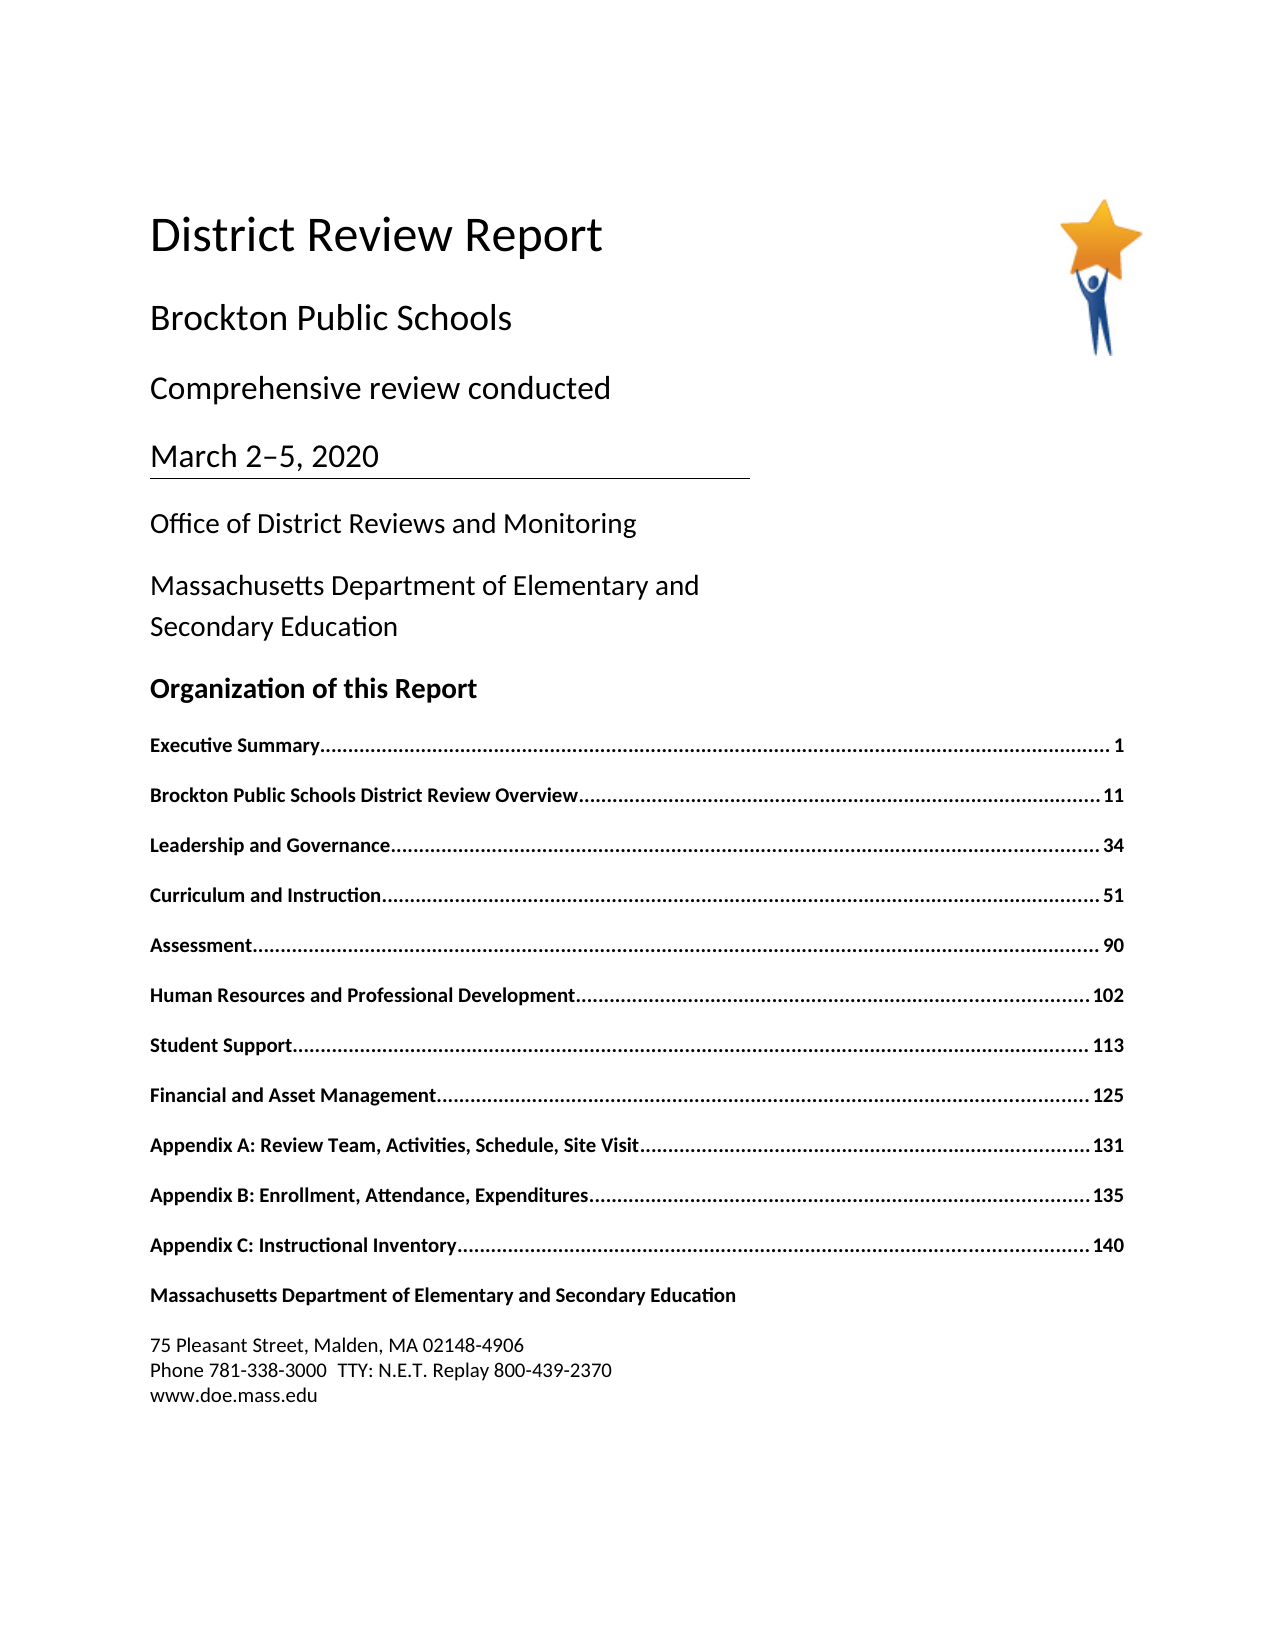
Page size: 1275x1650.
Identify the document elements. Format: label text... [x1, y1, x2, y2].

text District Review Report [150, 203, 750, 264]
text Curriculum and Instruction 51 [150, 882, 1125, 907]
text Brockton Public Schools District Review Overview 11 [150, 782, 1125, 807]
text March 2–5, 2020 [150, 435, 750, 478]
text www.doe.mass.edu [150, 1383, 900, 1408]
text Leadership and Governance 34 [150, 832, 1125, 857]
text Office of District Reviews and Monitoring [150, 506, 750, 541]
text Student Support 113 [150, 1032, 1125, 1057]
text Assessment 90 [150, 932, 1125, 957]
text Phone 781-338-3000 TTY: N.E.T. Replay 800-439-2370 [150, 1357, 900, 1383]
text Massachusetts Department of Elementary and Secondary Education [150, 1282, 1125, 1307]
text Financial and Asset Management 125 [150, 1082, 1125, 1107]
text Appendix C: Instructional Inventory 140 [150, 1232, 1125, 1257]
text Comprehensive review conducted [150, 367, 750, 408]
picture [1050, 199, 1150, 356]
text 75 Pleasant Street, Malden, MA 02148-4906 [150, 1332, 900, 1357]
text Executive Summary 1 [150, 732, 1125, 757]
text Massachusetts Department of Elementary and Secondary Education [150, 567, 750, 644]
text Organization of this Report [150, 670, 750, 706]
text Appendix A: Review Team, Activities, Schedule, Site Visit 131 [150, 1132, 1125, 1157]
text Appendix B: Enrollment, Attendance, Expenditures 135 [150, 1182, 1125, 1207]
text Brockton Public Schools [150, 294, 750, 339]
text Human Resources and Professional Development 102 [150, 982, 1125, 1007]
